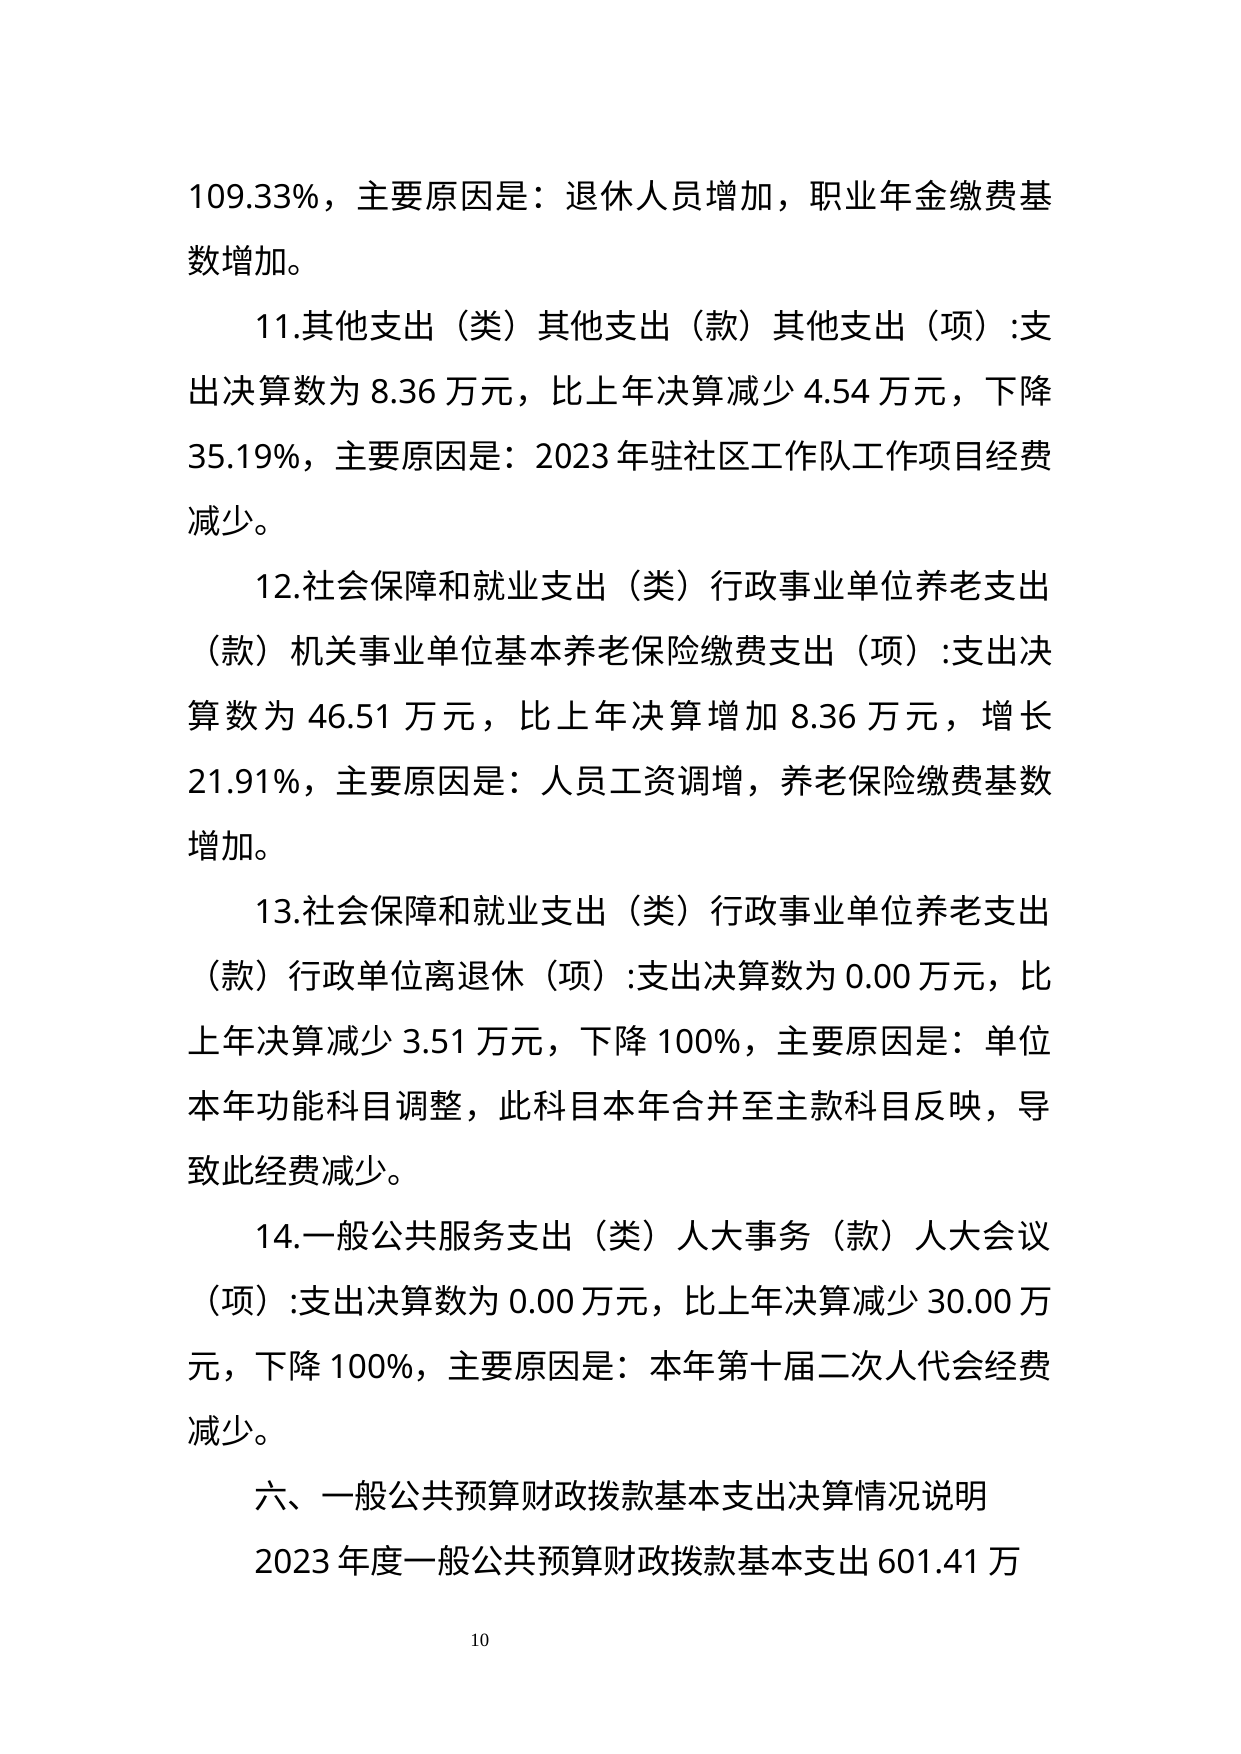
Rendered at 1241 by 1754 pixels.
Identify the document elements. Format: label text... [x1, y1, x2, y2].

text 13.社会保障和就业支出（类）行政事业单位养老支出（款）行政单位离退休（项）:支出决算数为0.00万元，比上年决算减少3.51万元，下降100%，主要原因是：单位本年功能科目调整，此科目本年合并至主款科目反映，导致此经费减少。 [187, 877, 1053, 1202]
text 12.社会保障和就业支出（类）行政事业单位养老支出（款）机关事业单位基本养老保险缴费支出（项）:支出决算数为46.51万元，比上年决算增加8.36万元，增长21.91%，主要原因是：人员工资调增，养老保险缴费基数增加。 [187, 552, 1053, 877]
text 11.其他支出（类）其他支出（款）其他支出（项）:支出决算数为8.36万元，比上年决算减少4.54万元，下降35.19%，主要原因是：2023年驻社区工作队工作项目经费减少。 [187, 292, 1053, 552]
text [187, 162, 1053, 292]
text 六、一般公共预算财政拨款基本支出决算情况说明 [187, 1462, 1053, 1527]
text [187, 1527, 1053, 1592]
text 14.一般公共服务支出（类）人大事务（款）人大会议（项）:支出决算数为0.00万元，比上年决算减少30.00万元，下降100%，主要原因是：本年第十届二次人代会经费减少。 [187, 1202, 1053, 1462]
